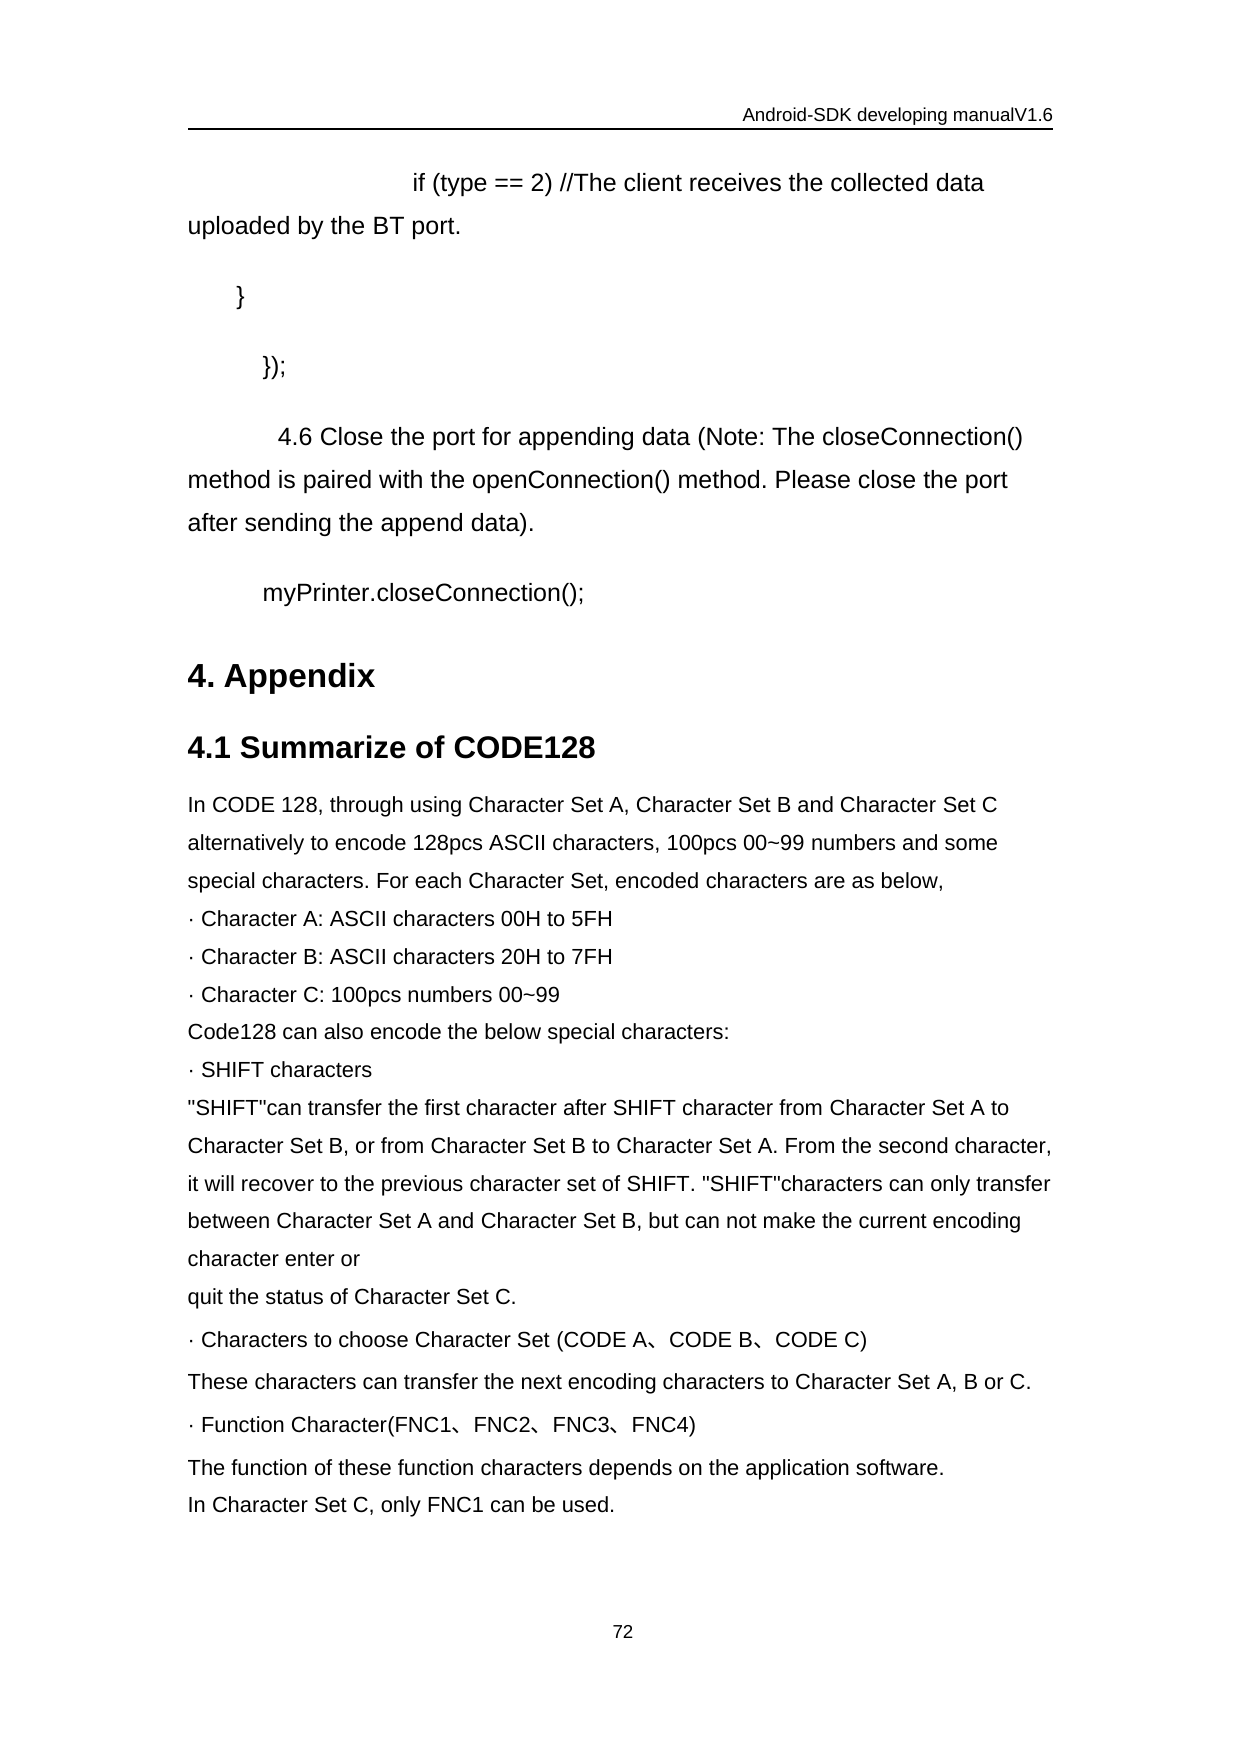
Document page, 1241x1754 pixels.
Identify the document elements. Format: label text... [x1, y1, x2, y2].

text · Function Character(FNC1、FNC2、FNC3、FNC4) [187, 1407, 1053, 1439]
text · SHIFT characters [187, 1057, 1053, 1082]
text · Character A: ASCII characters 00H to 5FH [187, 906, 1053, 931]
text quit the status of Character Set C. [187, 1284, 1053, 1309]
text · Character C: 100pcs numbers 00~99 [187, 981, 1053, 1007]
text 4.6 Close the port for appending data (Note: The closeConnection() method is paired with the openConnection() method. Please close the port after sending the append data). [187, 422, 1053, 537]
text The function of these function characters depends on the application software. [187, 1454, 1053, 1480]
text · Character B: ASCII characters 20H to 7FH [187, 944, 1053, 969]
text · Characters to choose Character Set (CODE A、CODE B、CODE C) [187, 1322, 1053, 1353]
subtitle 4.1 Summarize of CODE128 [187, 729, 1053, 765]
subtitle 4. Appendix [187, 657, 1053, 695]
text Code128 can also encode the below special characters: [187, 1019, 1053, 1044]
text In Character Set C, only FNC1 can be used. [187, 1492, 1053, 1518]
text These characters can transfer the next encoding characters to Character Set A, B or C. [187, 1369, 1053, 1394]
text myPrinter.closeConnection(); [187, 578, 1053, 607]
text In CODE 128, through using Character Set A, Character Set B and Character Set C alternatively to encode 128pcs ASCII characters, 100pcs 00~99 numbers and some special characters. For each Character Set, encoded characters are as below, [187, 792, 1053, 893]
text if (type == 2) //The client receives the collected data uploaded by the BT port. [187, 168, 1053, 240]
text } [187, 281, 1053, 310]
text }); [187, 351, 1053, 380]
text "SHIFT"can transfer the first character after SHIFT character from Character Set A to Character Set B, or from Character Set B to Character Set A. From the second character, it will recover to the previous character set of SHIFT. "SHIFT"characters can only transfer between Character Set A and Character Set B, but can not make the current encoding character enter or [187, 1095, 1053, 1271]
